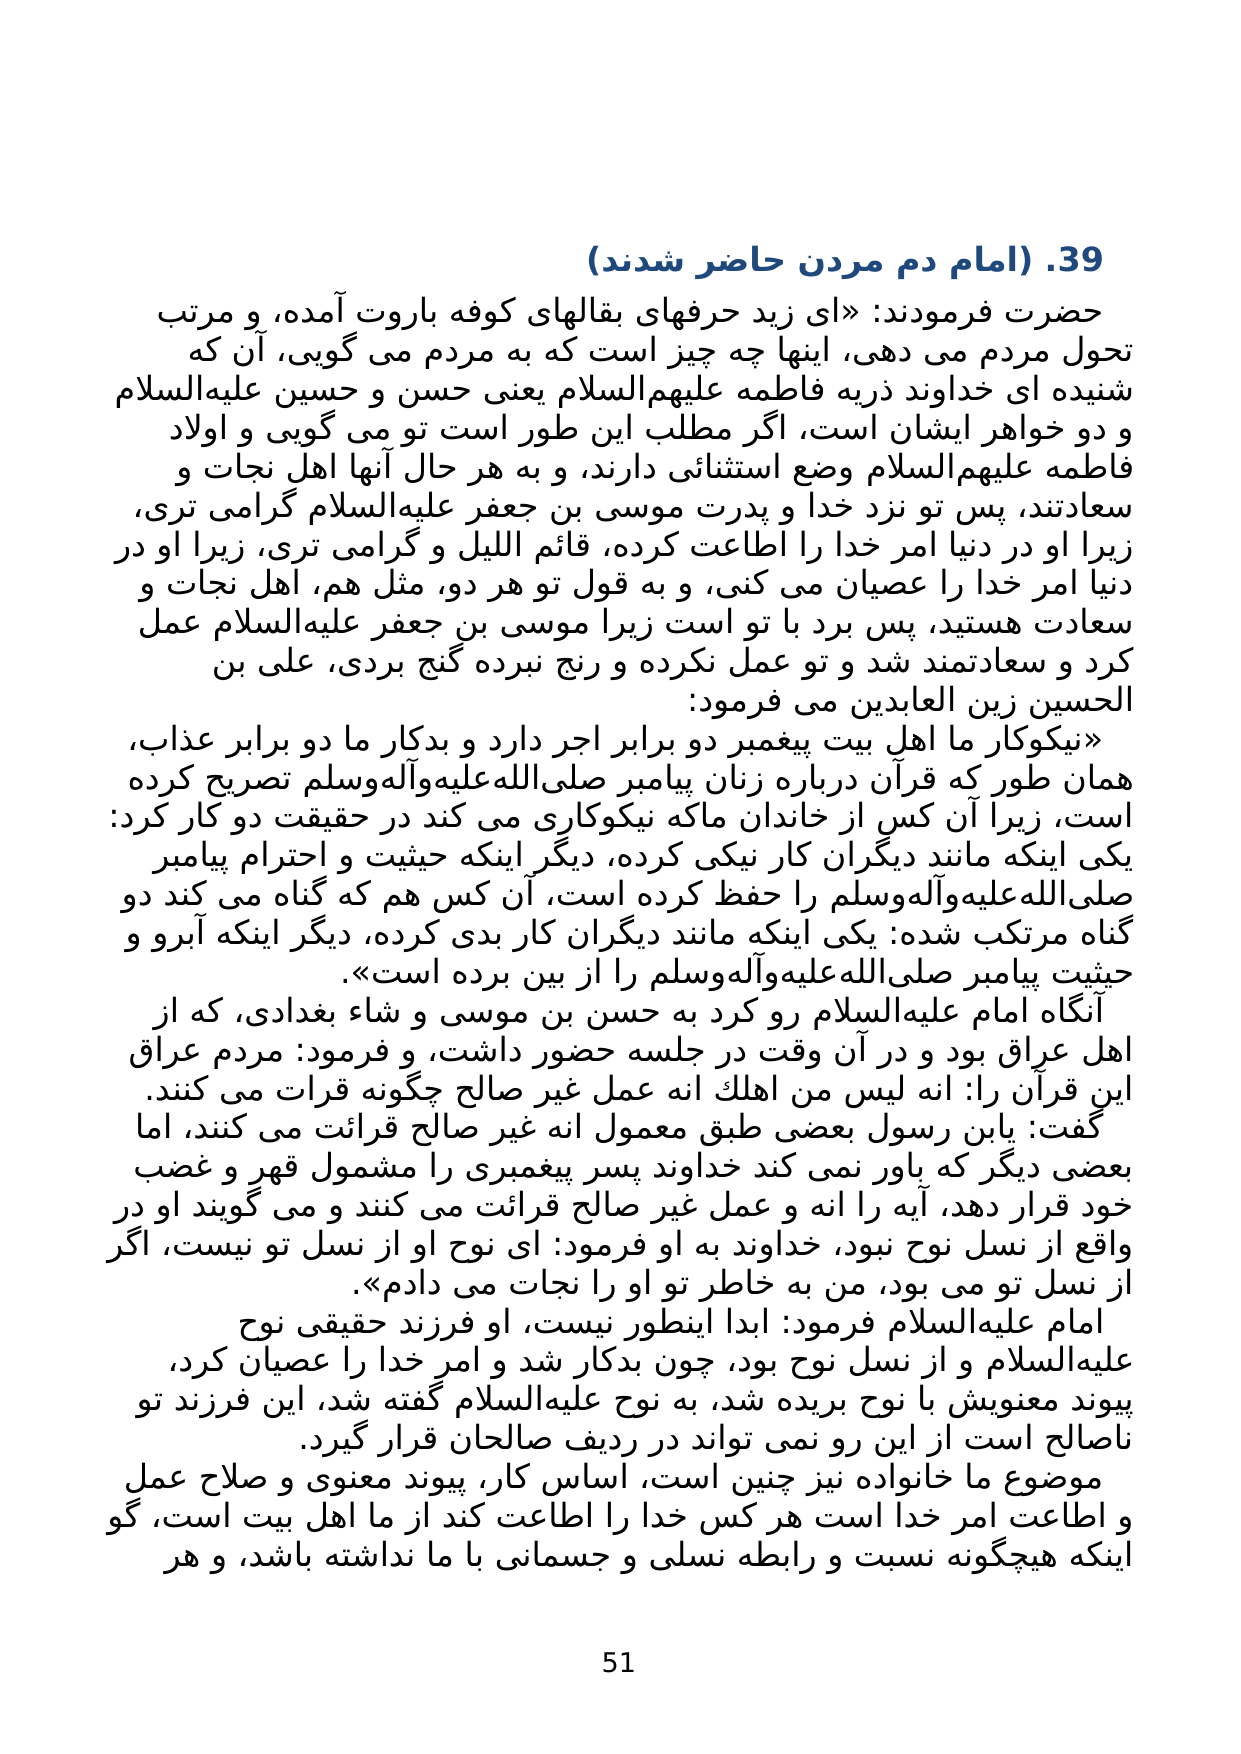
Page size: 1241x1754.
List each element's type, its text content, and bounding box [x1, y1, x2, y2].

subtitle 39. (امام دم مردن حاضر شدند) [103, 241, 1134, 279]
text حضرت فرمودند: «اى زيد حرفهاى بقالهاى كوفه باروت آمده، و مرتب تحول مردم مى دهى، اينها چه چيز است كه به مردم مى گويى، آن كه شنيده اى خداوند ذريه فاطمه عليهم‌السلام يعنى حسن و حسين عليه‌السلام و دو خواهر ايشان است، اگر مطلب اين طور است تو مى گويى و اولاد فاطمه عليهم‌السلام وضع استثنائى دارند، و به هر حال آنها اهل نجات و سعادتند، پس تو نزد خدا و پدرت موسى بن جعفر عليه‌السلام گرامى ترى، زيرا او در دنيا امر خدا را اطاعت كرده، قائم الليل و گرامى ترى، زيرا او در دنيا امر خدا را عصيان مى كنى، و به قول تو هر دو، مثل هم، اهل نجات و سعادت هستيد، پس برد با تو است زيرا موسى بن جعفر عليه‌السلام عمل كرد و سعادتمند شد و تو عمل نكرده و رنج نبرده گنج بردى، على بن الحسين زين العابدين مى فرمود: [103, 292, 1134, 719]
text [103, 1457, 1134, 1574]
text «نيكوكار ما اهل بيت پيغمبر دو برابر اجر دارد و بدكار ما دو برابر عذاب، همان طور كه قرآن درباره زنان پيامبر صلى‌الله‌عليه‌وآله‌وسلم تصريح كرده است، زيرا آن كس از خاندان ماكه نيكوكارى مى كند در حقيقت دو كار كرد: يكى اينكه مانند ديگران كار نيكى كرده، ديگر اينكه حيثيت و احترام پيامبر صلى‌الله‌عليه‌وآله‌وسلم را حفظ كرده است، آن كس هم كه گناه مى كند دو گناه مرتكب شده: يكى اينكه مانند ديگران كار بدى كرده، ديگر اينكه آبرو و حيثيت پيامبر صلى‌الله‌عليه‌وآله‌وسلم را از بين برده است». [103, 719, 1134, 991]
text امام عليه‌السلام فرمود: ابدا اينطور نيست، او فرزند حقيقى نوح عليه‌السلام و از نسل نوح بود، چون بدكار شد و امر خدا را عصيان كرد، پيوند معنويش با نوح بريده شد، به نوح عليه‌السلام گفته شد، اين فرزند تو ناصالح است از اين رو نمى تواند در رديف صالحان قرار گيرد. [103, 1302, 1134, 1457]
text گفت: يابن رسول بعضى طبق معمول انه غير صالح قرائت مى كنند، اما بعضى ديگر كه باور نمى كند خداوند پسر پيغمبرى را مشمول قهر و غضب خود قرار دهد، آيه را انه و عمل غير صالح قرائت مى كنند و مى گويند او در واقع از نسل نوح نبود، خداوند به او فرمود: اى نوح او از نسل تو نيست، اگر از نسل تو مى بود، من به خاطر تو او را نجات مى دادم». [103, 1108, 1134, 1302]
text آنگاه امام عليه‌السلام رو كرد به حسن بن موسى و شاء بغدادى، كه از اهل عراق بود و در آن وقت در جلسه حضور داشت، و فرمود: مردم عراق اين قرآن را: انه ليس من اهلك انه عمل غير صالح چگونه قرات مى كنند. [103, 991, 1134, 1108]
